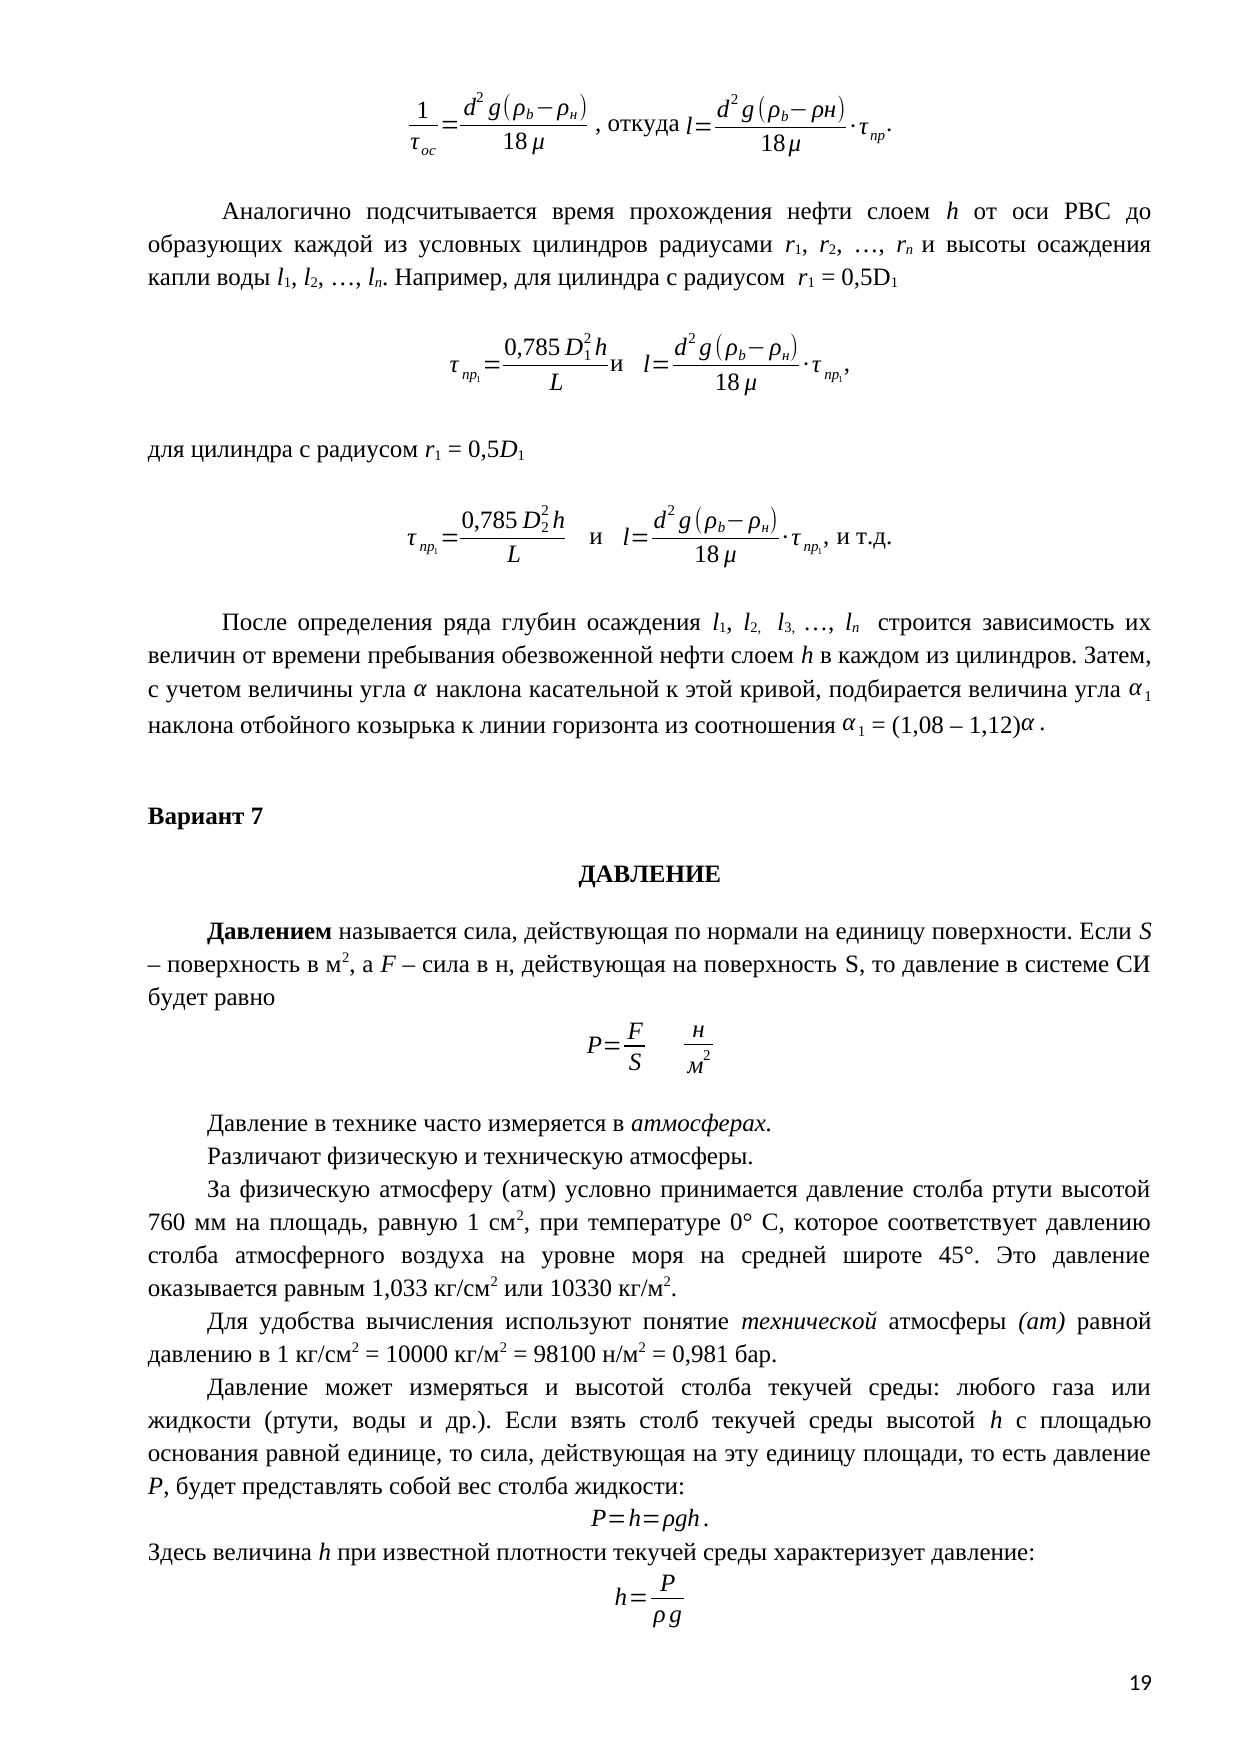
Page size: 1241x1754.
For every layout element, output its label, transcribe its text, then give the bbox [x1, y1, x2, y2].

text После определения ряда глубин осаждения l1, l2, l3, …, ln строится зависимость их величин от времени пребывания обезвоженной нефти слоем h в каждом из цилиндров. Затем, с учетом величины угла наклона касательной к этой кривой, подбирается величина угла наклона отбойного козырька к линии горизонта из соотношения = (1,08 – 1,12) [148, 607, 1152, 740]
text Вариант 7 [148, 801, 1152, 830]
text и , [148, 328, 1152, 396]
text Давление может измеряться и высотой столба текучей среды: любого газа или жидкости (ртути, воды и др.). Если взять столб текучей среды высотой h с площадью основания равной единице, то сила, действующая на эту единицу площади, то есть давление Р, будет представлять собой вес столба жидкости: [148, 1372, 1152, 1500]
text Для удобства вычисления используют понятие технической атмосферы (ат) равной давлению в 1 кг/см2 = 10000 кг/м2 = 98100 н/м2 = 0,981 бар. [148, 1306, 1152, 1368]
text Аналогично подсчитывается время прохождения нефти слоем h от оси РВС до образующих каждой из условных цилиндров радиусами r1, r2, …, rn и высоты осаждения капли воды l1, l2, …, ln. Например, для цилиндра с радиусом r1 = 0,5D1 [148, 196, 1152, 291]
text Давлением называется сила, действующая по нормали на единицу поверхности. Если S – поверхность в м2, а F – сила в н, действующая на поверхность S, то давление в системе СИ будет равно [148, 916, 1152, 1011]
text и , и т.д. [148, 501, 1152, 569]
text , откуда . [148, 89, 1152, 158]
text ДАВЛЕНИЕ [148, 859, 1152, 887]
text Давление в технике часто измеряется в атмосферах. [148, 1108, 1152, 1137]
text Здесь величина h при известной плотности текучей среды характеризует давление: [148, 1537, 1152, 1565]
text для цилиндра с радиусом r1 = 0,5D1 [148, 434, 1152, 463]
text Различают физическую и техническую атмосферы. [148, 1141, 1152, 1170]
text За физическую атмосферу (атм) условно принимается давление столба ртути высотой 760 мм на площадь, равную 1 см2, при температуре 0° С, которое соответствует давлению столба атмосферного воздуха на уровне моря на средней широте 45°. Это давление оказывается равным 1,033 кг/см2 или 10330 кг/м2. [148, 1174, 1152, 1302]
